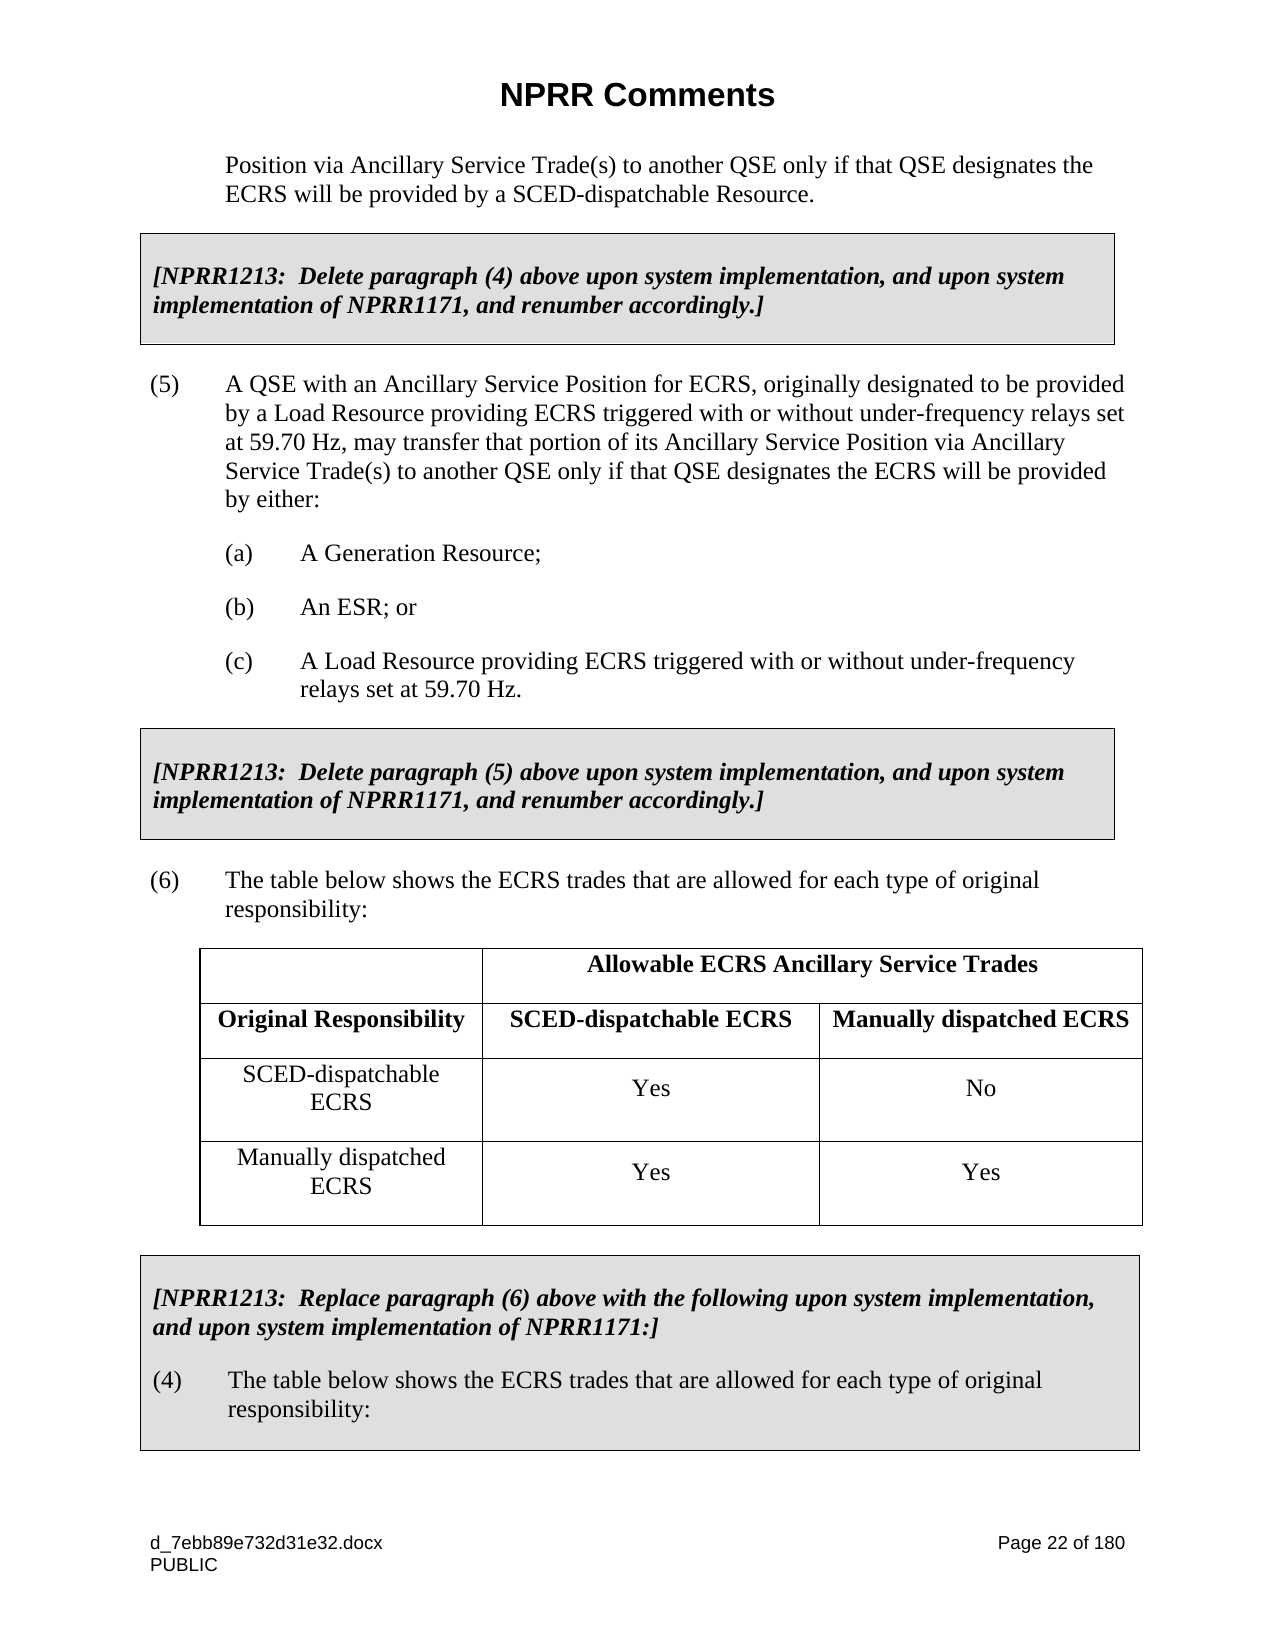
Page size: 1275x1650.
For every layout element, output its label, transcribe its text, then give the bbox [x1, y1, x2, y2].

text (5) A QSE with an Ancillary Service Position for ECRS, originally designated to be provided by a Load Resource providing ECRS triggered with or without under-frequency relays set at 59.70 Hz, may transfer that portion of its Ancillary Service Position via Ancillary Service Trade(s) to another QSE only if that QSE designates the ECRS will be provided by either: [150, 369, 1125, 513]
table_header [201, 949, 482, 1003]
text (c) A Load Resource providing ECRS triggered with or without under-frequency relays set at 59.70 Hz. [225, 646, 1125, 703]
text (6) The table below shows the ECRS trades that are allowed for each type of original responsibility: [150, 865, 1125, 923]
table_cell Original Responsibility [201, 1004, 482, 1058]
text (b) An ESR; or [225, 592, 1125, 621]
table_cell SCED-dispatchable ECRS [201, 1059, 482, 1141]
table_cell Yes [820, 1142, 1142, 1225]
table_cell Manually dispatched ECRS [820, 1004, 1142, 1058]
table_cell Manually dispatched ECRS [201, 1142, 482, 1225]
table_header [141, 1256, 1139, 1450]
table_header Allowable ECRS Ancillary Service Trades [483, 949, 1142, 1003]
text (a) A Generation Resource; [225, 538, 1125, 567]
table_cell No [820, 1059, 1142, 1141]
table_cell SCED-dispatchable ECRS [483, 1004, 819, 1058]
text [150, 150, 1125, 207]
table_header [NPRR1213: Delete paragraph (5) above upon system implementation, and upon system implementation of NPRR1171, and renumber accordingly.] [141, 729, 1114, 839]
table_header [NPRR1213: Delete paragraph (4) above upon system implementation, and upon system implementation of NPRR1171, and renumber accordingly.] [141, 234, 1114, 343]
table_cell Yes [483, 1059, 819, 1141]
table_cell Yes [483, 1142, 819, 1225]
